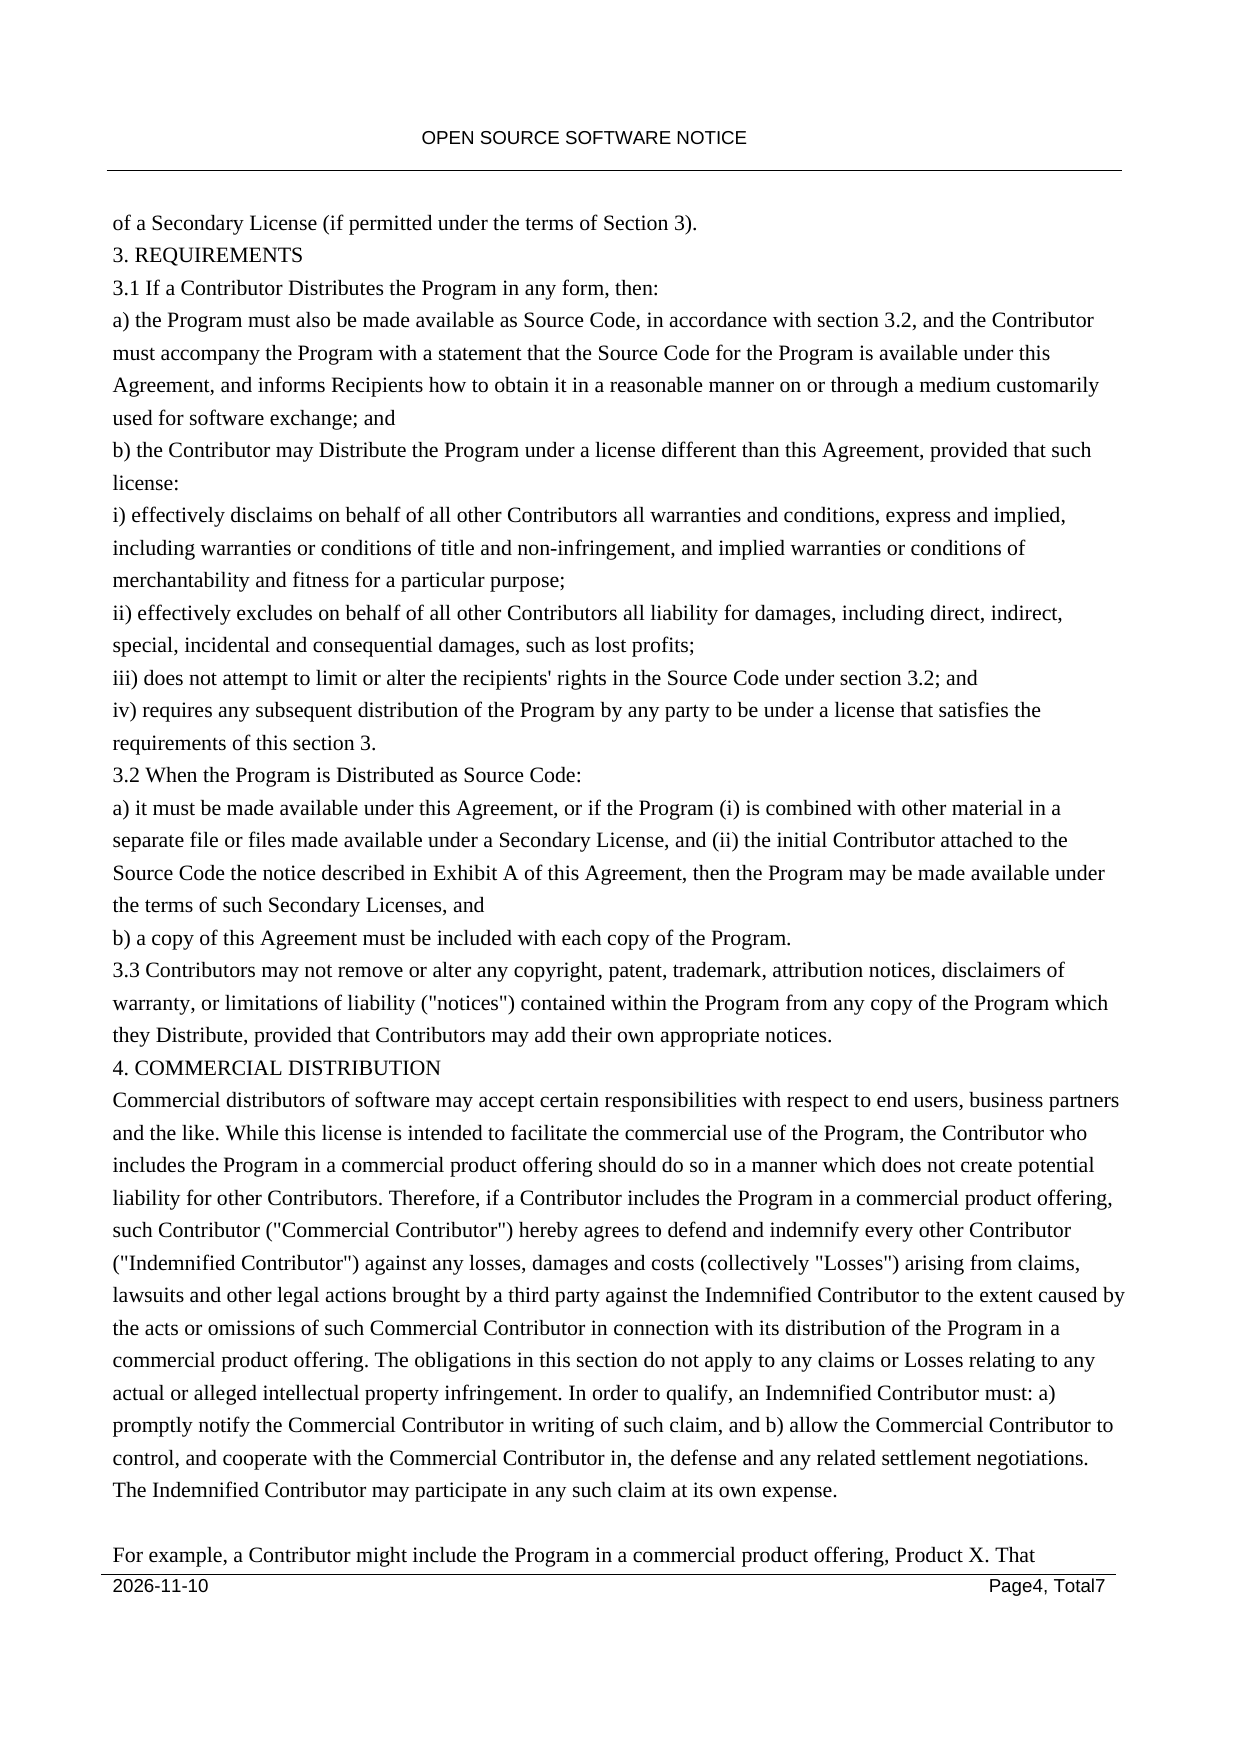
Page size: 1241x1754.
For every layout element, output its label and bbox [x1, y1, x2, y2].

text [112, 206, 1128, 1571]
